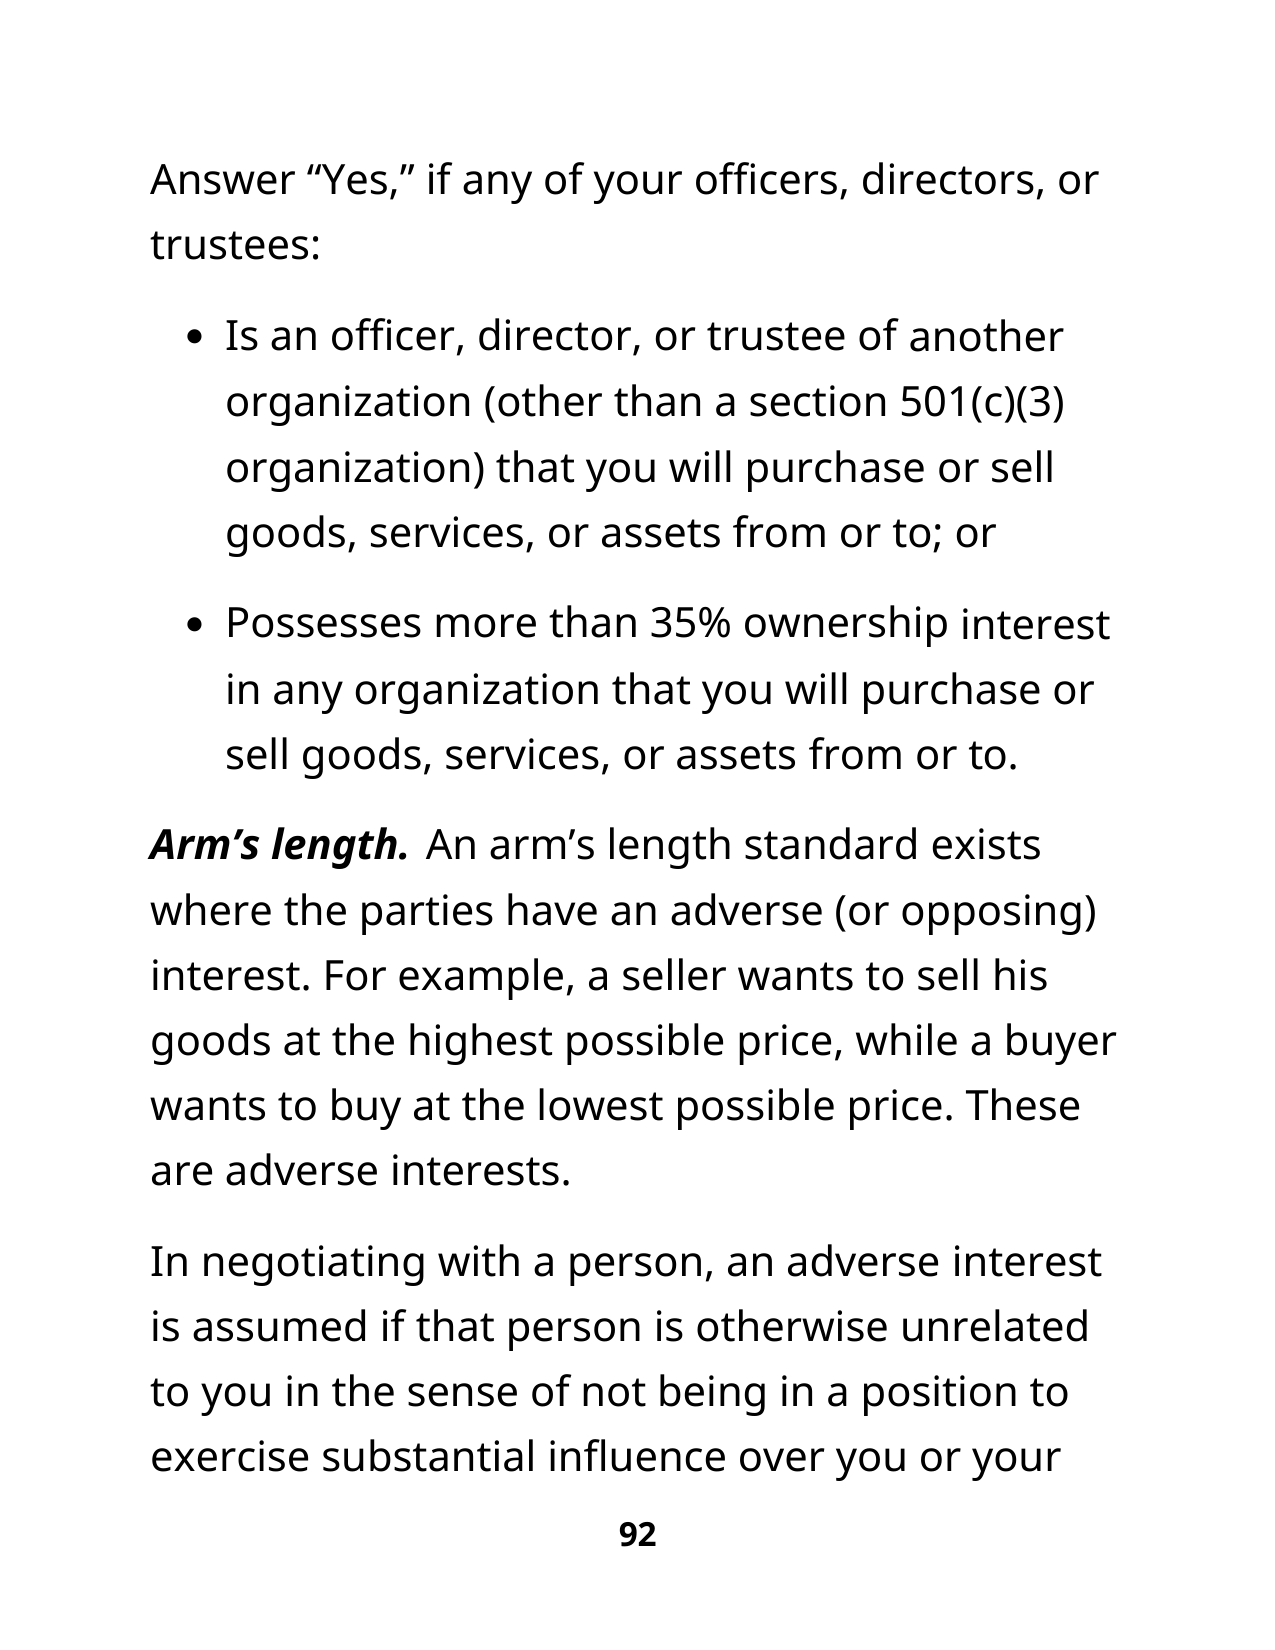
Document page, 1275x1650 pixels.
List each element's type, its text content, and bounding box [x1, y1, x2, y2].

list Possesses more than 35% ownership interest in any organization that you will purchase or sell goods, services, or assets from or to. [187, 593, 1125, 782]
text Arm’s length. An arm’s length standard exists where the parties have an adverse (or opposing) interest. For example, a seller wants to sell his goods at the highest possible price, while a buyer wants to buy at the lowest possible price. These are adverse interests. [150, 815, 1125, 1198]
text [150, 1231, 1125, 1484]
list Is an officer, director, or trustee of another organization (other than a section 501(c)(3) organization) that you will purchase or sell goods, services, or assets from or to; or [187, 305, 1125, 559]
text Answer “Yes,” if any of your officers, directors, or trustees: [150, 150, 1125, 272]
